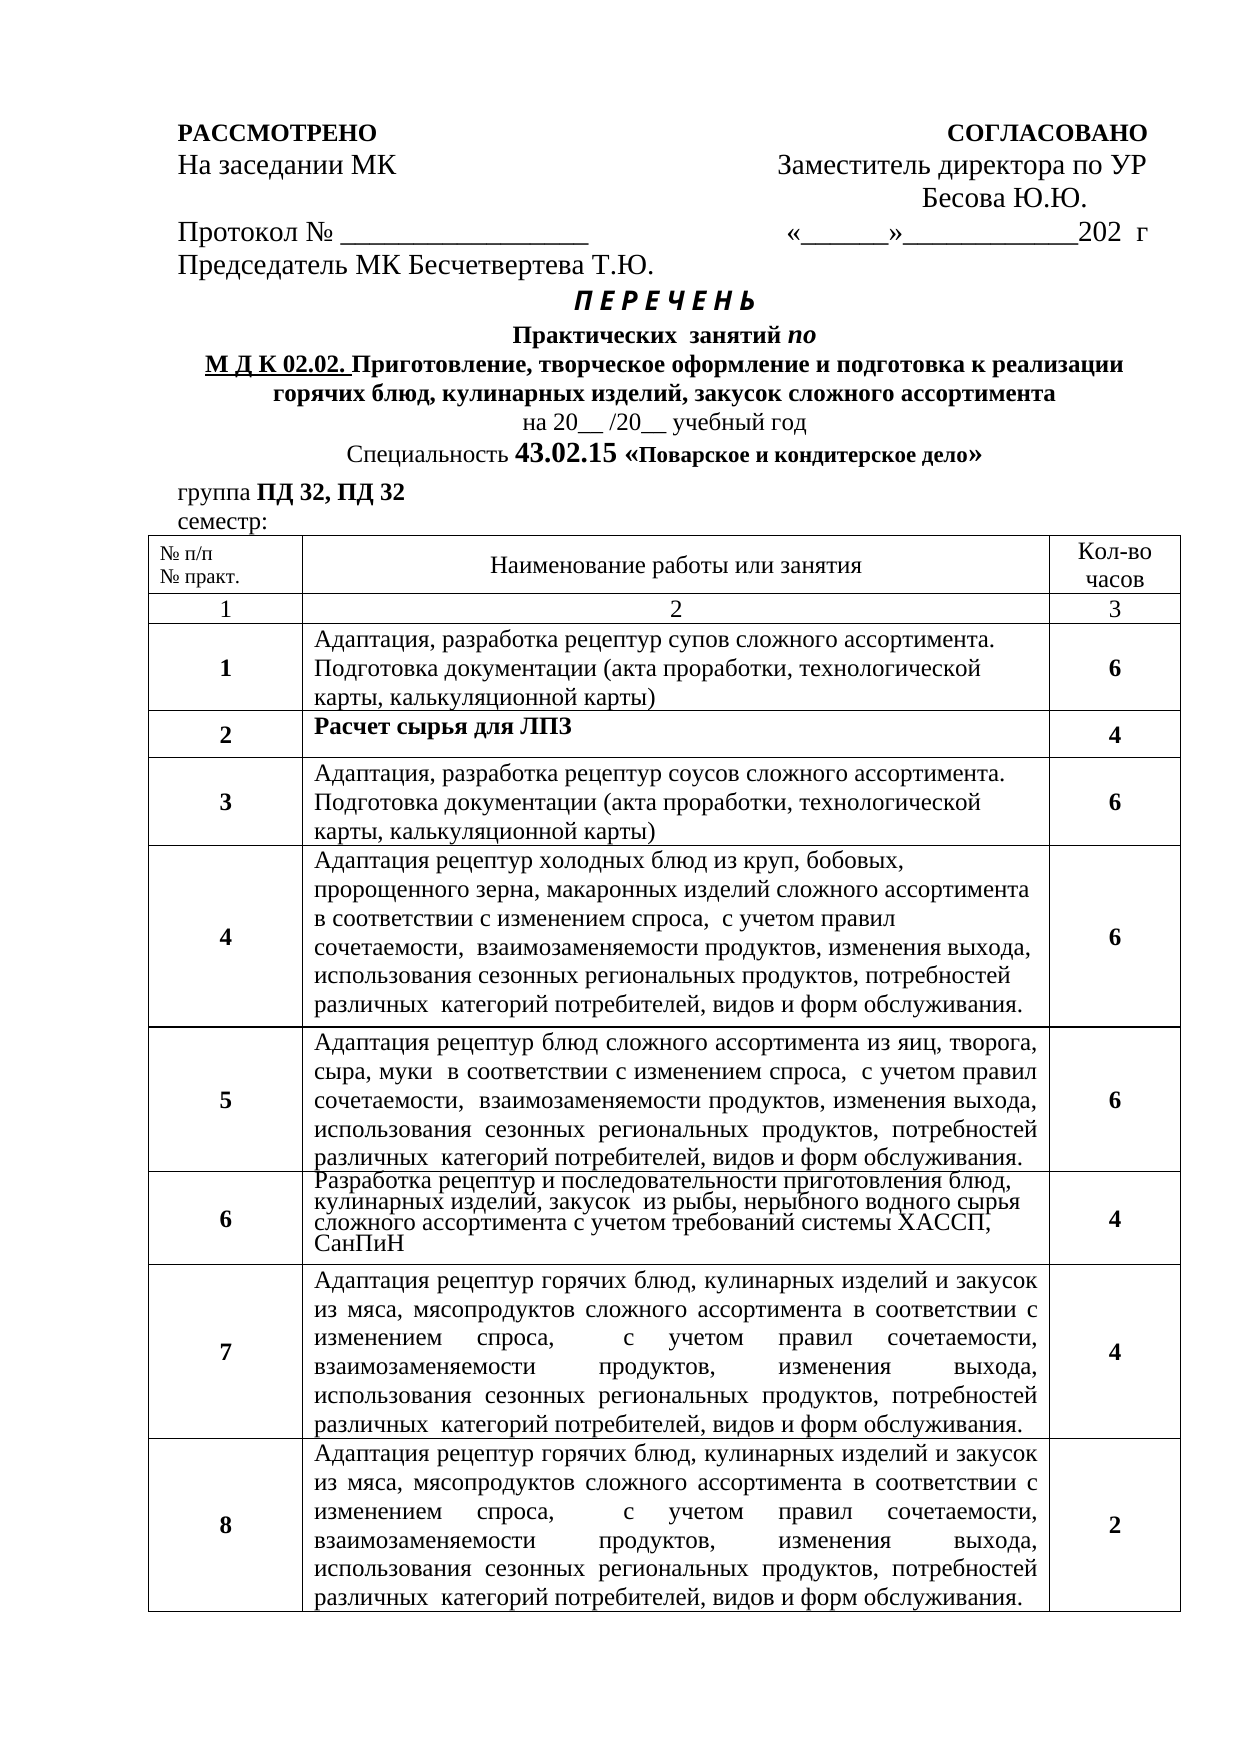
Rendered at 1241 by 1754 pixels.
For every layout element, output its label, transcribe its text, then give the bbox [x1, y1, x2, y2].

table_cell Расчет сырья для ЛПЗ [303, 711, 1049, 757]
text На заседании МК Заместитель директора по УР Бесова Ю.Ю. [177, 147, 1152, 214]
table_cell 2 [149, 711, 302, 757]
table_cell Адаптация рецептур горячих блюд, кулинарных изделий и закусок из мяса, мясопродуктов сложного ассортимента в соответствии с изменением спроса, с учетом правил сочетаемости, взаимозаменяемости продуктов, изменения выхода, использования сезонных региональных продуктов, потребностей различных категорий потребителей, видов и форм обслуживания. [303, 1439, 1049, 1611]
table_cell Адаптация, разработка рецептур соусов сложного ассортимента. Подготовка документации (акта проработки, технологической карты, калькуляционной карты) [303, 758, 1049, 844]
table_cell 5 [149, 1028, 302, 1171]
table_cell 3 [1050, 594, 1180, 623]
table_cell 4 [1050, 1265, 1180, 1437]
table_cell Разработка рецептур и последовательности приготовления блюд, кулинарных изделий, закусок из рыбы, нерыбного водного сырья сложного ассортимента с учетом требований системы ХАССП, СанПиН [303, 1172, 1049, 1264]
table_cell 4 [1050, 1172, 1180, 1264]
table_cell 4 [149, 846, 302, 1026]
table_cell 6 [149, 1172, 302, 1264]
table_cell 6 [1050, 758, 1180, 844]
table_cell Адаптация рецептур блюд сложного ассортимента из яиц, творога, сыра, муки в соответствии с изменением спроса, с учетом правил сочетаемости, взаимозаменяемости продуктов, изменения выхода, использования сезонных региональных продуктов, потребностей различных категорий потребителей, видов и форм обслуживания. [303, 1028, 1049, 1171]
table_header Наименование работы или занятия [303, 536, 1049, 593]
table_cell 7 [149, 1265, 302, 1437]
table_cell Адаптация рецептур холодных блюд из круп, бобовых, пророщенного зерна, макаронных изделий сложного ассортимента в соответствии с изменением спроса, с учетом правил сочетаемости, взаимозаменяемости продуктов, изменения выхода, использования сезонных региональных продуктов, потребностей различных категорий потребителей, видов и форм обслуживания. [303, 846, 1049, 1026]
text группа ПД 32, ПД 32 [177, 477, 1152, 506]
table_cell 6 [1050, 624, 1180, 710]
text на 20__ /20__ учебный год [177, 407, 1152, 435]
text Практических занятий по [177, 318, 1152, 349]
table_cell 2 [303, 594, 1049, 623]
table_cell 6 [1050, 846, 1180, 1026]
text Специальность 43.02.15 «Поварское и кондитерское дело» [177, 435, 1152, 469]
text М Д К 02.02. Приготовление, творческое оформление и подготовка к реализации горячих блюд, кулинарных изделий, закусок сложного ассортимента [177, 349, 1152, 407]
text семестр: [177, 506, 1152, 535]
table_cell 1 [149, 594, 302, 623]
text РАССМОТРЕНО СОГЛАСОВАНО [177, 118, 1152, 147]
table_cell 3 [149, 758, 302, 844]
text П Е Р Е Ч Е Н Ь [177, 281, 1152, 318]
table_header № п/п № практ. [149, 536, 302, 593]
table_cell 1 [149, 624, 302, 710]
table_cell 8 [149, 1439, 302, 1611]
table_cell 4 [1050, 711, 1180, 757]
table_cell 6 [1050, 1028, 1180, 1171]
table_cell 2 [1050, 1439, 1180, 1611]
table_cell Адаптация, разработка рецептур супов сложного ассортимента. Подготовка документации (акта проработки, технологической карты, калькуляционной карты) [303, 624, 1049, 710]
table_header Кол-во часов [1050, 536, 1180, 593]
text Протокол № _________________ «______»____________202 г [177, 214, 1152, 247]
text Председатель МК Бесчетвертева Т.Ю. [177, 247, 1152, 281]
table_cell Адаптация рецептур горячих блюд, кулинарных изделий и закусок из мяса, мясопродуктов сложного ассортимента в соответствии с изменением спроса, с учетом правил сочетаемости, взаимозаменяемости продуктов, изменения выхода, использования сезонных региональных продуктов, потребностей различных категорий потребителей, видов и форм обслуживания. [303, 1265, 1049, 1437]
